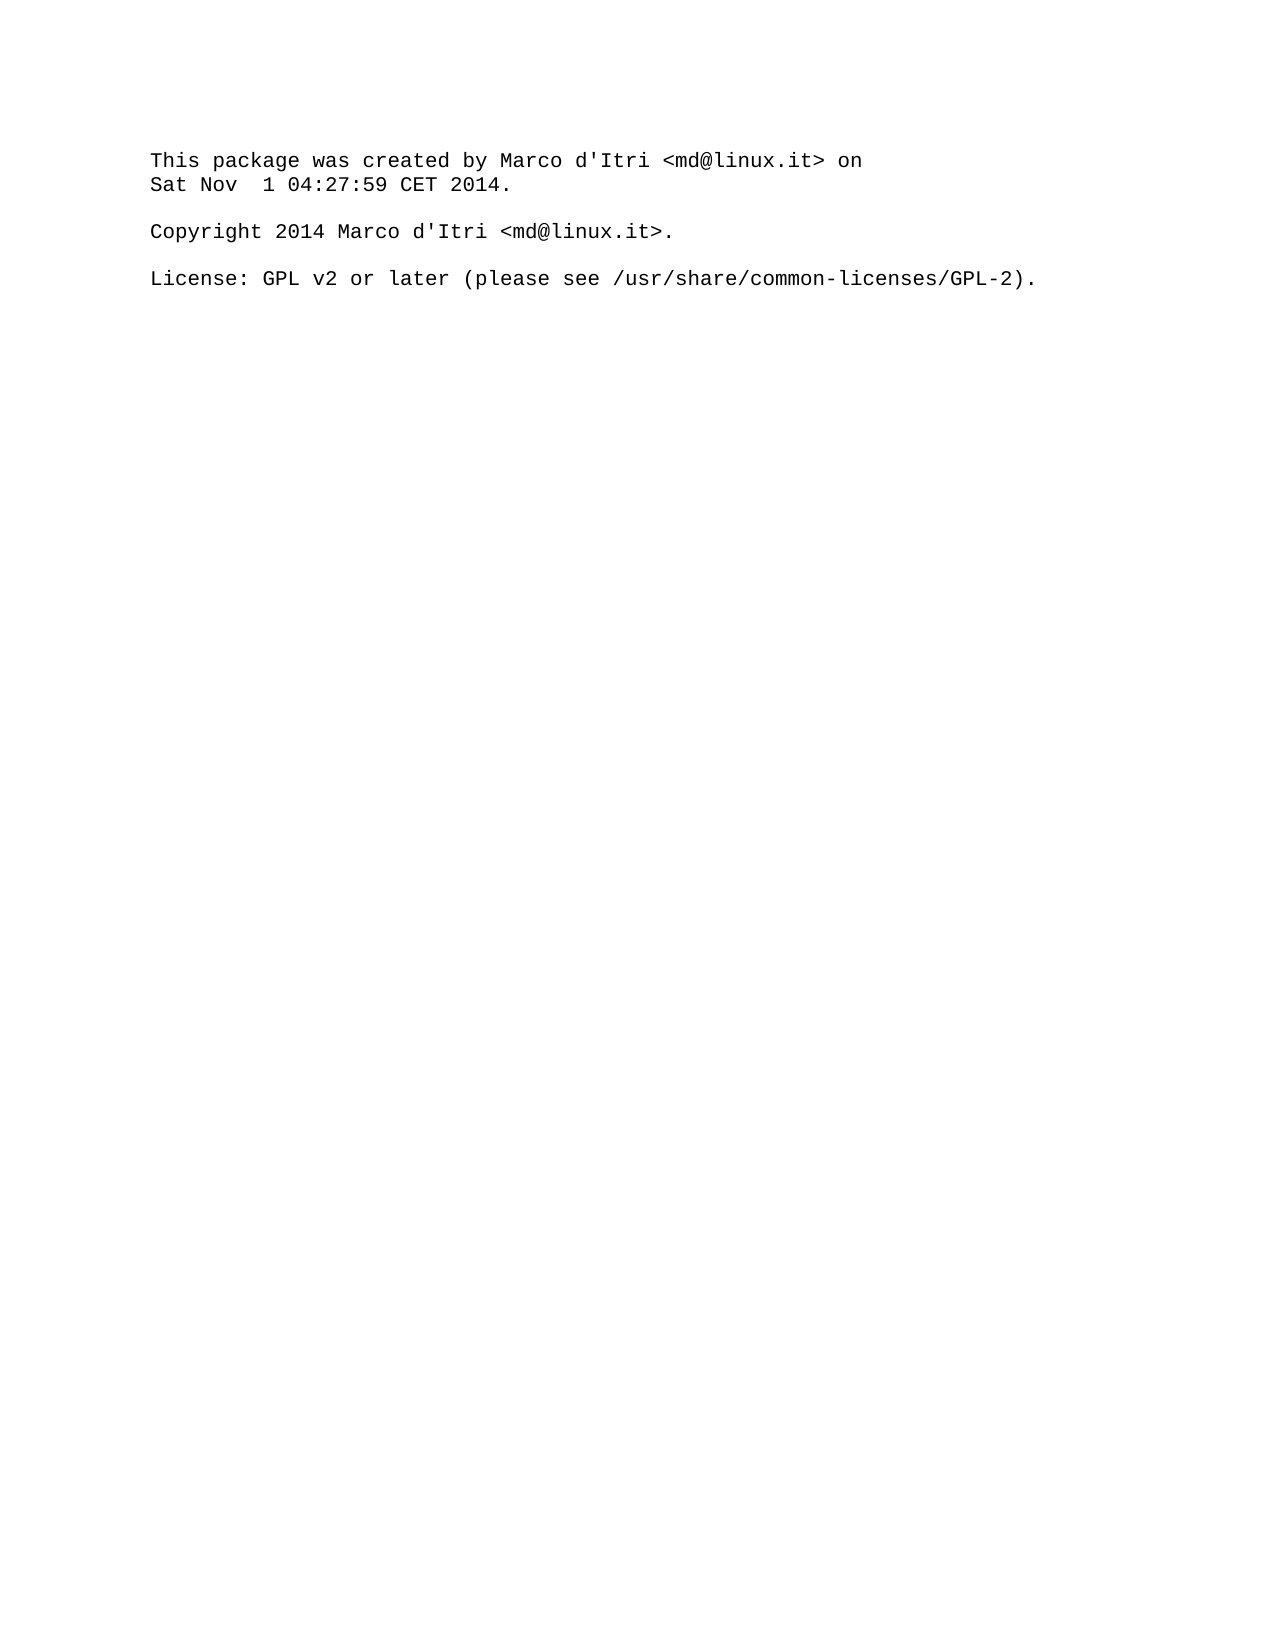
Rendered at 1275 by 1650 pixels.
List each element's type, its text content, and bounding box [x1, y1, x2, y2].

text This package was created by Marco d'Itri <md@linux.it> on [150, 150, 1125, 174]
text Sat Nov 1 04:27:59 CET 2014. [150, 174, 1125, 197]
text Copyright 2014 Marco d'Itri <md@linux.it>. [150, 221, 1125, 244]
text License: GPL v2 or later (please see /usr/share/common-licenses/GPL-2). [150, 268, 1125, 292]
